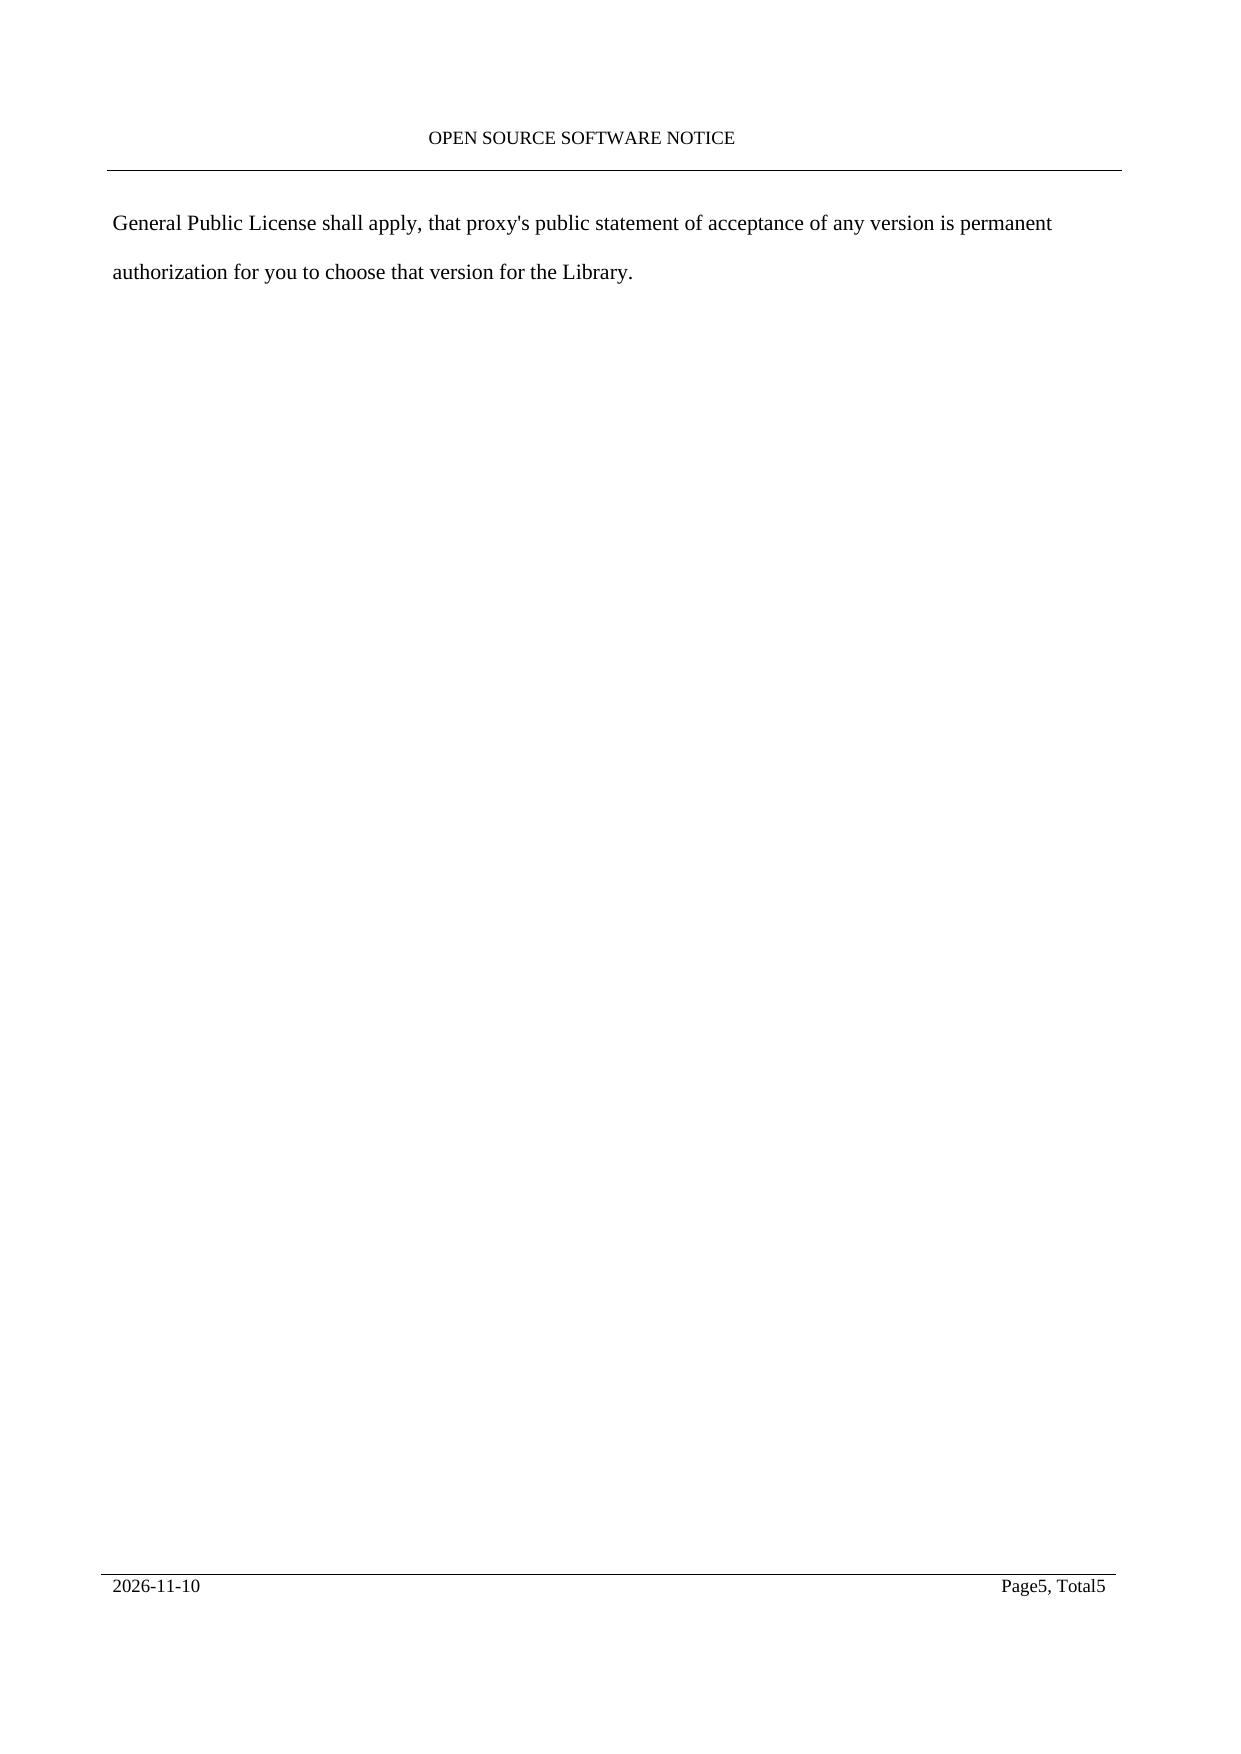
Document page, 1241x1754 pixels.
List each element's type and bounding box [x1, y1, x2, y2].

text [112, 206, 1128, 288]
